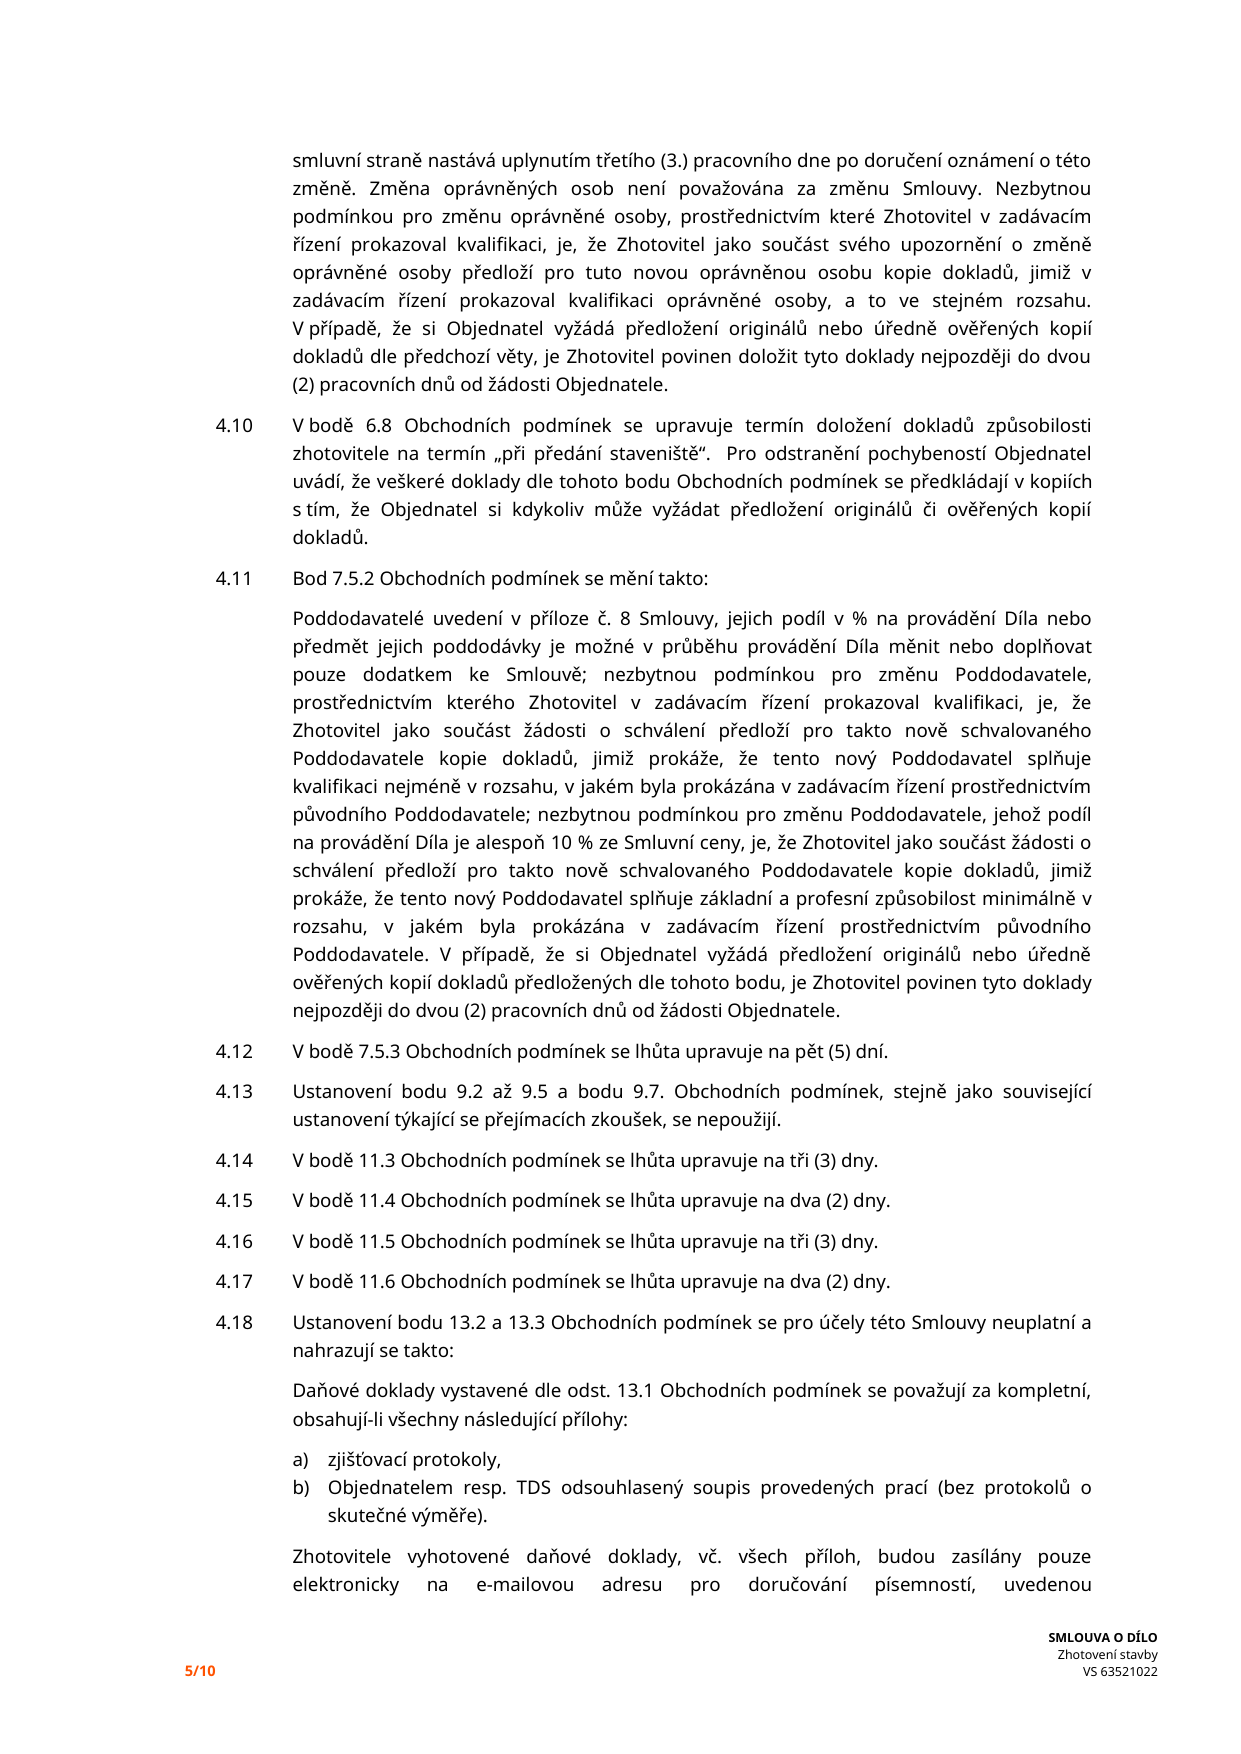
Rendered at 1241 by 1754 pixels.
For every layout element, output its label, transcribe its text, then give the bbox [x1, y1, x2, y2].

text V bodě 7.5.3 Obchodních podmínek se lhůta upravuje na pět (5) dní. [216, 1038, 1093, 1064]
text Poddodavatelé uvedení v příloze č. 8 Smlouvy, jejich podíl v % na provádění Díla nebo předmět jejich poddodávky je možné v průběhu provádění Díla měnit nebo doplňovat pouze dodatkem ke Smlouvě; nezbytnou podmínkou pro změnu Poddodavatele, prostřednictvím kterého Zhotovitel v zadávacím řízení prokazoval kvalifikaci, je, že Zhotovitel jako součást žádosti o schválení předloží pro takto nově schvalovaného Poddodavatele kopie dokladů, jimiž prokáže, že tento nový Poddodavatel splňuje kvalifikaci nejméně v rozsahu, v jakém byla prokázána v zadávacím řízení prostřednictvím původního Poddodavatele; nezbytnou podmínkou pro změnu Poddodavatele, jehož podíl na provádění Díla je alespoň 10 % ze Smluvní ceny, je, že Zhotovitel jako součást žádosti o schválení předloží pro takto nově schvalovaného Poddodavatele kopie dokladů, jimiž prokáže, že tento nový Poddodavatel splňuje základní a profesní způsobilost minimálně v rozsahu, v jakém byla prokázána v zadávacím řízení prostřednictvím původního Poddodavatele. V případě, že si Objednatel vyžádá předložení originálů nebo úředně ověřených kopií dokladů předložených dle tohoto bodu, je Zhotovitel povinen tyto doklady nejpozději do dvou (2) pracovních dnů od žádosti Objednatele. [292, 605, 1093, 1023]
text V bodě 11.3 Obchodních podmínek se lhůta upravuje na tři (3) dny. [216, 1147, 1093, 1173]
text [292, 147, 1093, 397]
text V bodě 11.6 Obchodních podmínek se lhůta upravuje na dva (2) dny. [216, 1269, 1093, 1294]
text Ustanovení bodu 9.2 až 9.5 a bodu 9.7. Obchodních podmínek, stejně jako související ustanovení týkající se přejímacích zkoušek, se nepoužijí. [216, 1079, 1093, 1132]
text Bod 7.5.2 Obchodních podmínek se mění takto: [216, 565, 1093, 590]
list Objednatelem resp. TDS odsouhlasený soupis provedených prací (bez protokolů o skutečné výměře). [292, 1474, 1093, 1528]
text Daňové doklady vystavené dle odst. 13.1 Obchodních podmínek se považují za kompletní, obsahují-li všechny následující přílohy: [292, 1378, 1093, 1431]
list Ustanovení bodu 13.2 a 13.3 Obchodních podmínek se pro účely této Smlouvy neuplatní a nahrazují se takto: [216, 1309, 1093, 1363]
text V bodě 11.5 Obchodních podmínek se lhůta upravuje na tři (3) dny. [216, 1228, 1093, 1254]
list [292, 1543, 1093, 1596]
list zjišťovací protokoly, [292, 1446, 1093, 1472]
text V bodě 11.4 Obchodních podmínek se lhůta upravuje na dva (2) dny. [216, 1188, 1093, 1213]
text V bodě 6.8 Obchodních podmínek se upravuje termín doložení dokladů způsobilosti zhotovitele na termín „při předání staveniště“. Pro odstranění pochybeností Objednatel uvádí, že veškeré doklady dle tohoto bodu Obchodních podmínek se předkládají v kopiích s tím, že Objednatel si kdykoliv může vyžádat předložení originálů či ověřených kopií dokladů. [216, 412, 1093, 550]
